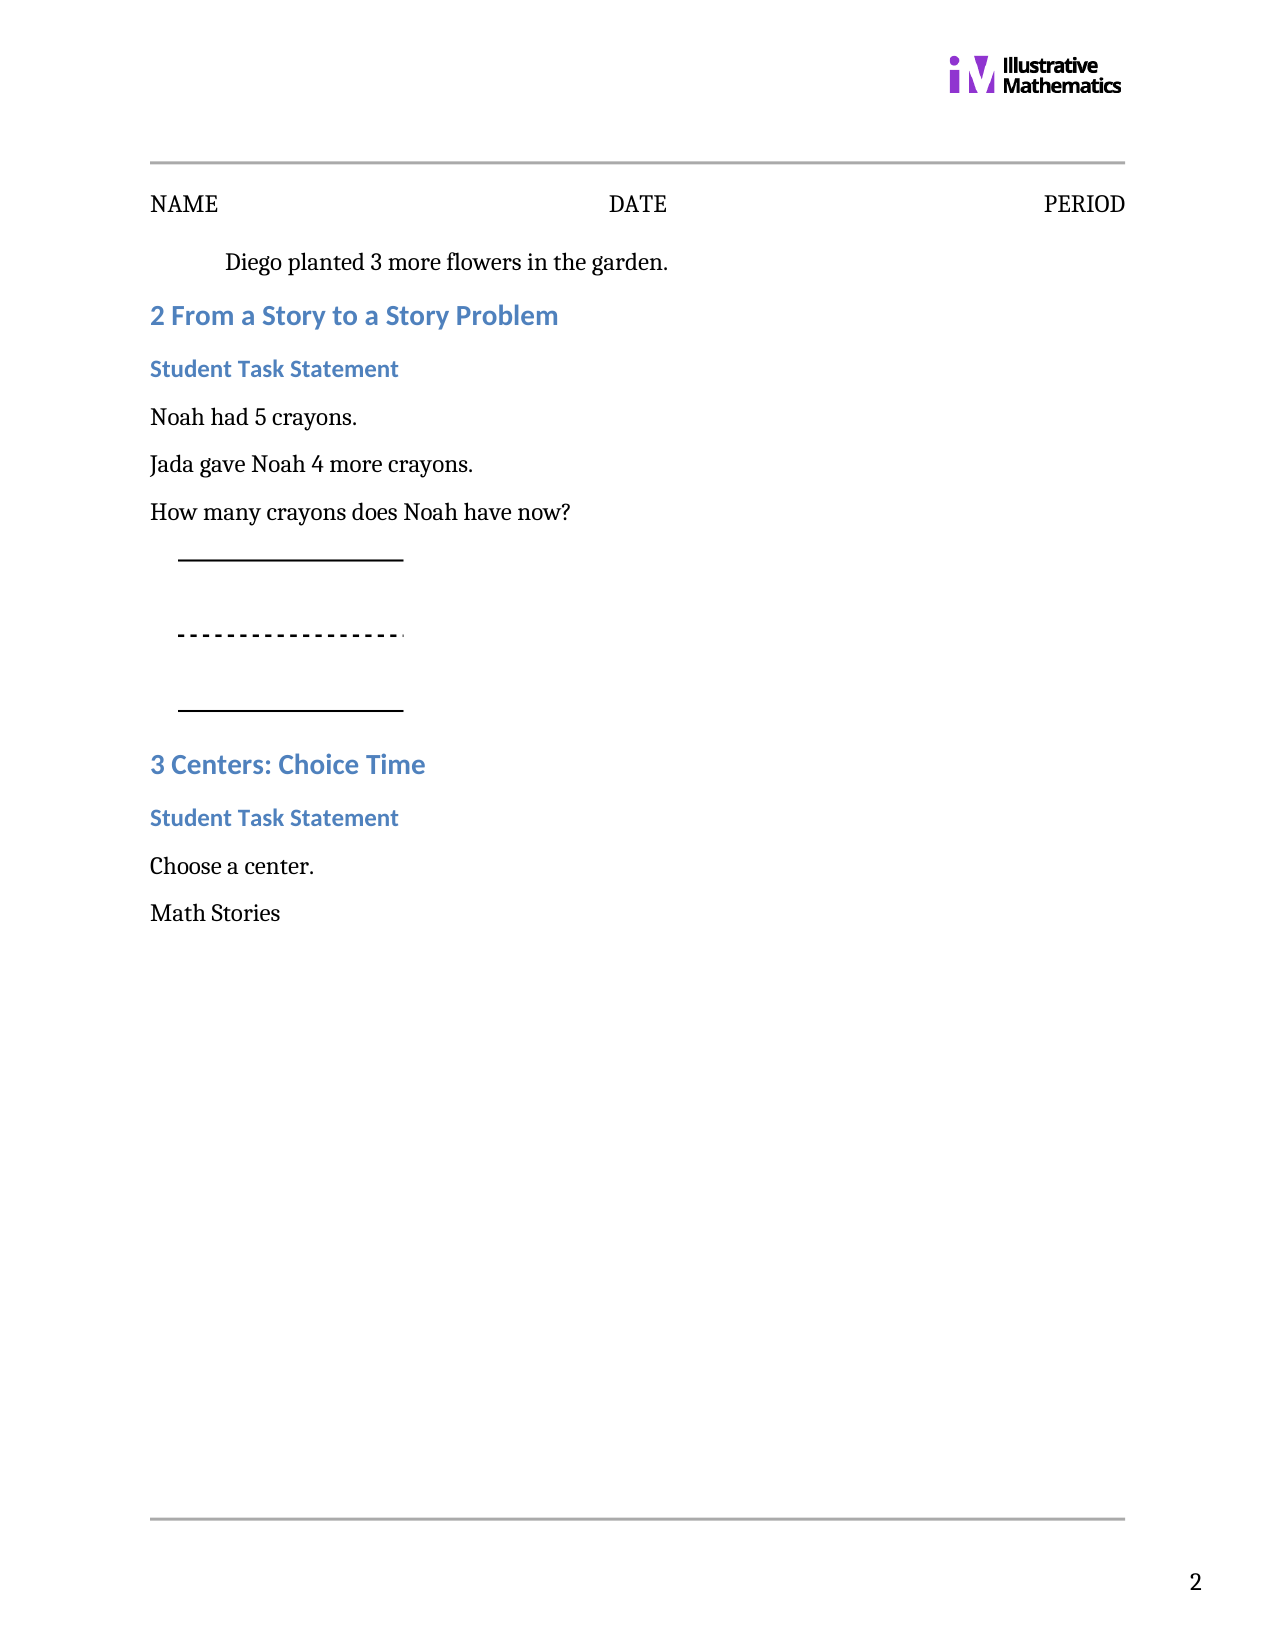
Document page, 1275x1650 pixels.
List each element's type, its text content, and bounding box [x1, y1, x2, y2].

picture [168, 545, 413, 726]
picture [949, 55, 1121, 93]
text How many crayons does Noah have now? [150, 498, 1125, 527]
text Noah had 5 crayons. [150, 403, 1125, 432]
subtitle Student Task Statement [150, 803, 1125, 833]
text Math Stories [150, 899, 1125, 928]
text Choose a center. [150, 852, 1125, 881]
list Diego planted 3 more flowers in the garden. [175, 247, 1125, 276]
text Jada gave Noah 4 more crayons. [150, 450, 1125, 479]
subtitle Student Task Statement [150, 353, 1125, 384]
subtitle 3 Centers: Choice Time [150, 746, 1125, 782]
subtitle 2 From a Story to a Story Problem [150, 297, 1125, 333]
